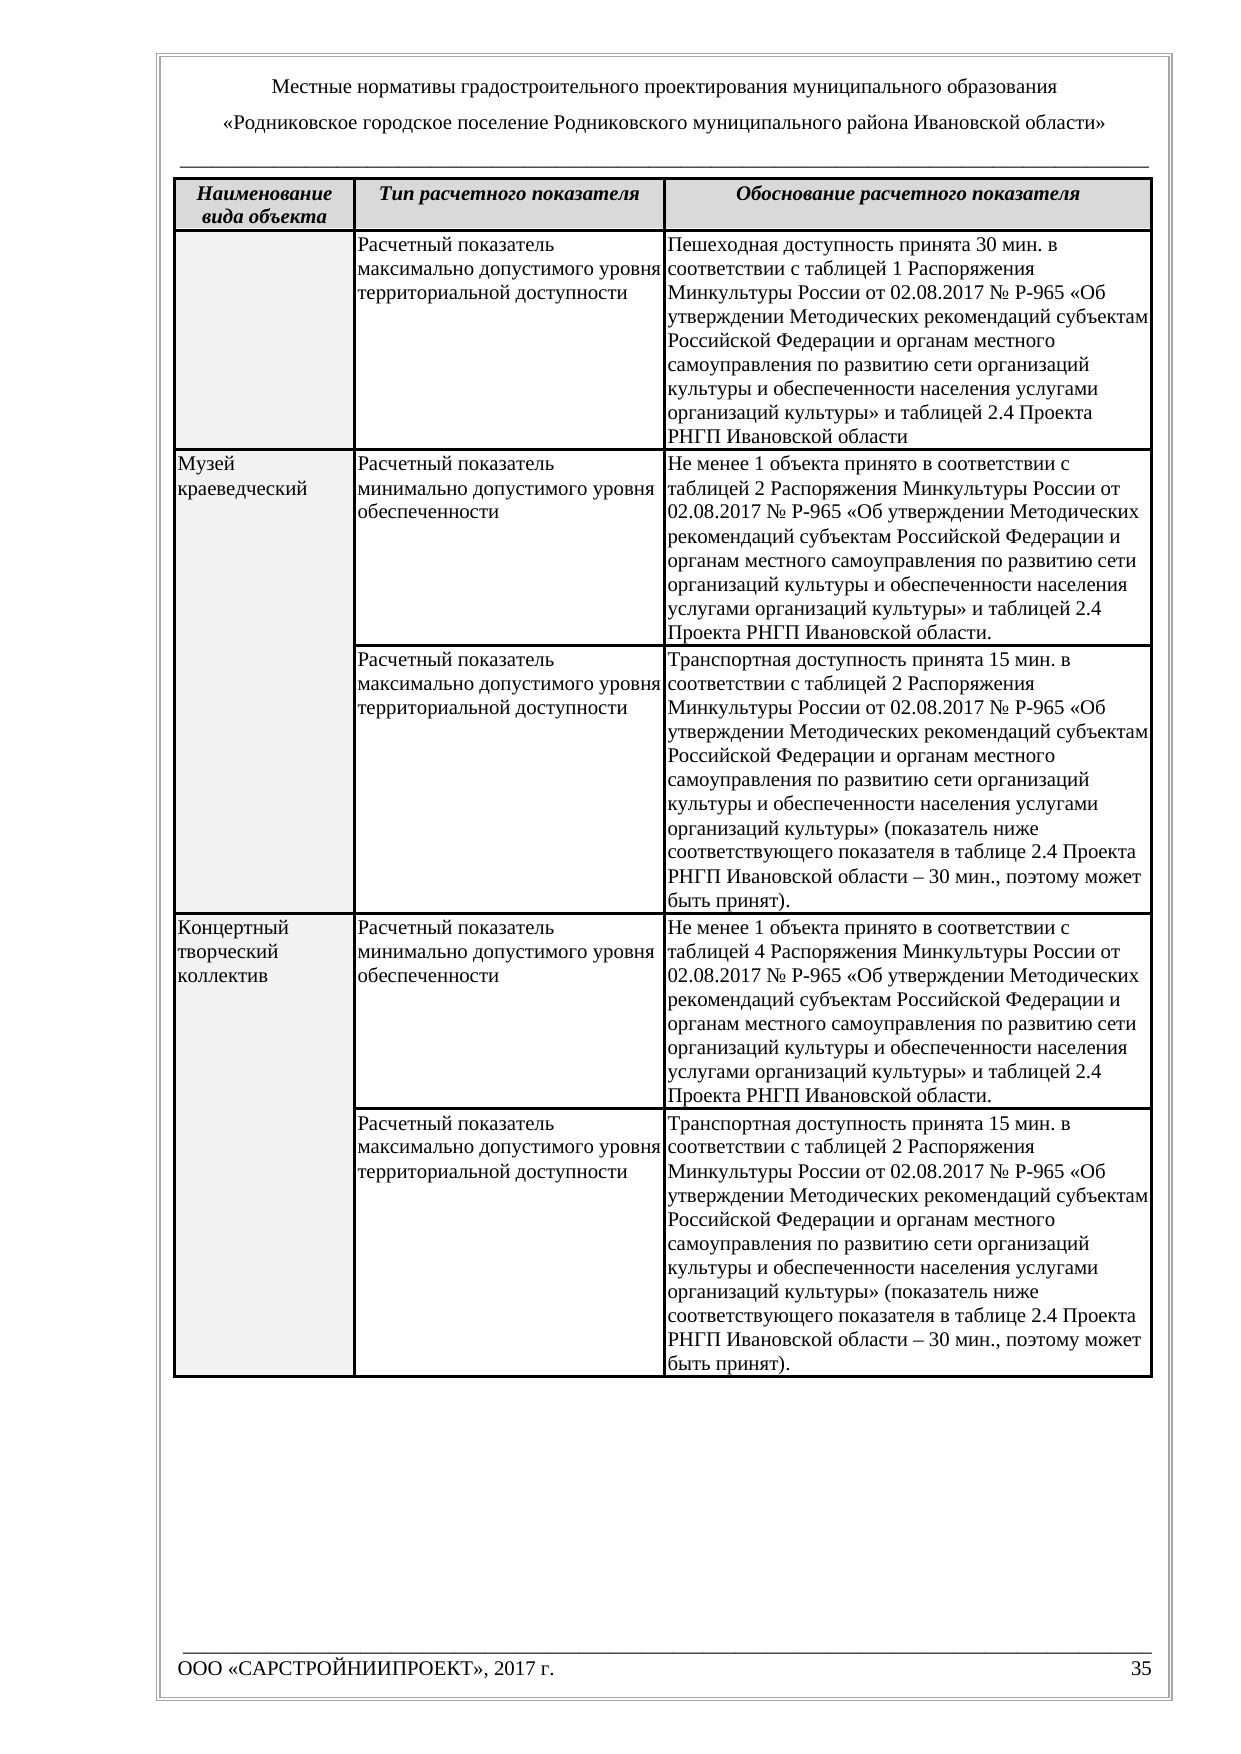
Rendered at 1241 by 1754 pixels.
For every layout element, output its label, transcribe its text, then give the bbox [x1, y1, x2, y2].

table_header Тип расчетного показателя [356, 180, 663, 228]
table_cell Транспортная доступность принята 15 мин. в соответствии с таблицей 2 Распоряжения Минкультуры России от 02.08.2017 № Р-965 «Об утверждении Методических рекомендаций субъектам Российской Федерации и органам местного самоуправления по развитию сети организаций культуры и обеспеченности населения услугами организаций культуры» (показатель ниже соответствующего показателя в таблице 2.4 Проекта РНГП Ивановской области – 30 мин., поэтому может быть принят). [666, 1110, 1150, 1375]
table_cell Транспортная доступность принята 15 мин. в соответствии с таблицей 2 Распоряжения Минкультуры России от 02.08.2017 № Р-965 «Об утверждении Методических рекомендаций субъектам Российской Федерации и органам местного самоуправления по развитию сети организаций культуры и обеспеченности населения услугами организаций культуры» (показатель ниже соответствующего показателя в таблице 2.4 Проекта РНГП Ивановской области – 30 мин., поэтому может быть принят). [666, 647, 1150, 912]
table_cell Не менее 1 объекта принято в соответствии с таблицей 2 Распоряжения Минкультуры России от 02.08.2017 № Р-965 «Об утверждении Методических рекомендаций субъектам Российской Федерации и органам местного самоуправления по развитию сети организаций культуры и обеспеченности населения услугами организаций культуры» и таблицей 2.4 Проекта РНГП Ивановской области. [666, 451, 1150, 644]
table_cell Расчетный показатель минимально допустимого уровня обеспеченности [356, 915, 663, 1107]
table_header Наименование вида объекта [176, 180, 353, 228]
table_cell Концертный творческий коллектив [176, 915, 353, 1375]
table_cell Расчетный показатель максимально допустимого уровня территориальной доступности [356, 647, 663, 912]
table_header Обоснование расчетного показателя [666, 180, 1150, 228]
table_cell Расчетный показатель максимально допустимого уровня территориальной доступности [356, 232, 663, 448]
table_cell Музей краеведческий [176, 451, 353, 912]
table_cell Расчетный показатель минимально допустимого уровня обеспеченности [356, 451, 663, 644]
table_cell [176, 232, 353, 448]
table_cell Пешеходная доступность принята 30 мин. в соответствии с таблицей 1 Распоряжения Минкультуры России от 02.08.2017 № Р-965 «Об утверждении Методических рекомендаций субъектам Российской Федерации и органам местного самоуправления по развитию сети организаций культуры и обеспеченности населения услугами организаций культуры» и таблицей 2.4 Проекта РНГП Ивановской области [666, 232, 1150, 448]
table_cell Не менее 1 объекта принято в соответствии с таблицей 4 Распоряжения Минкультуры России от 02.08.2017 № Р-965 «Об утверждении Методических рекомендаций субъектам Российской Федерации и органам местного самоуправления по развитию сети организаций культуры и обеспеченности населения услугами организаций культуры» и таблицей 2.4 Проекта РНГП Ивановской области. [666, 915, 1150, 1107]
table_cell Расчетный показатель максимально допустимого уровня территориальной доступности [356, 1110, 663, 1375]
